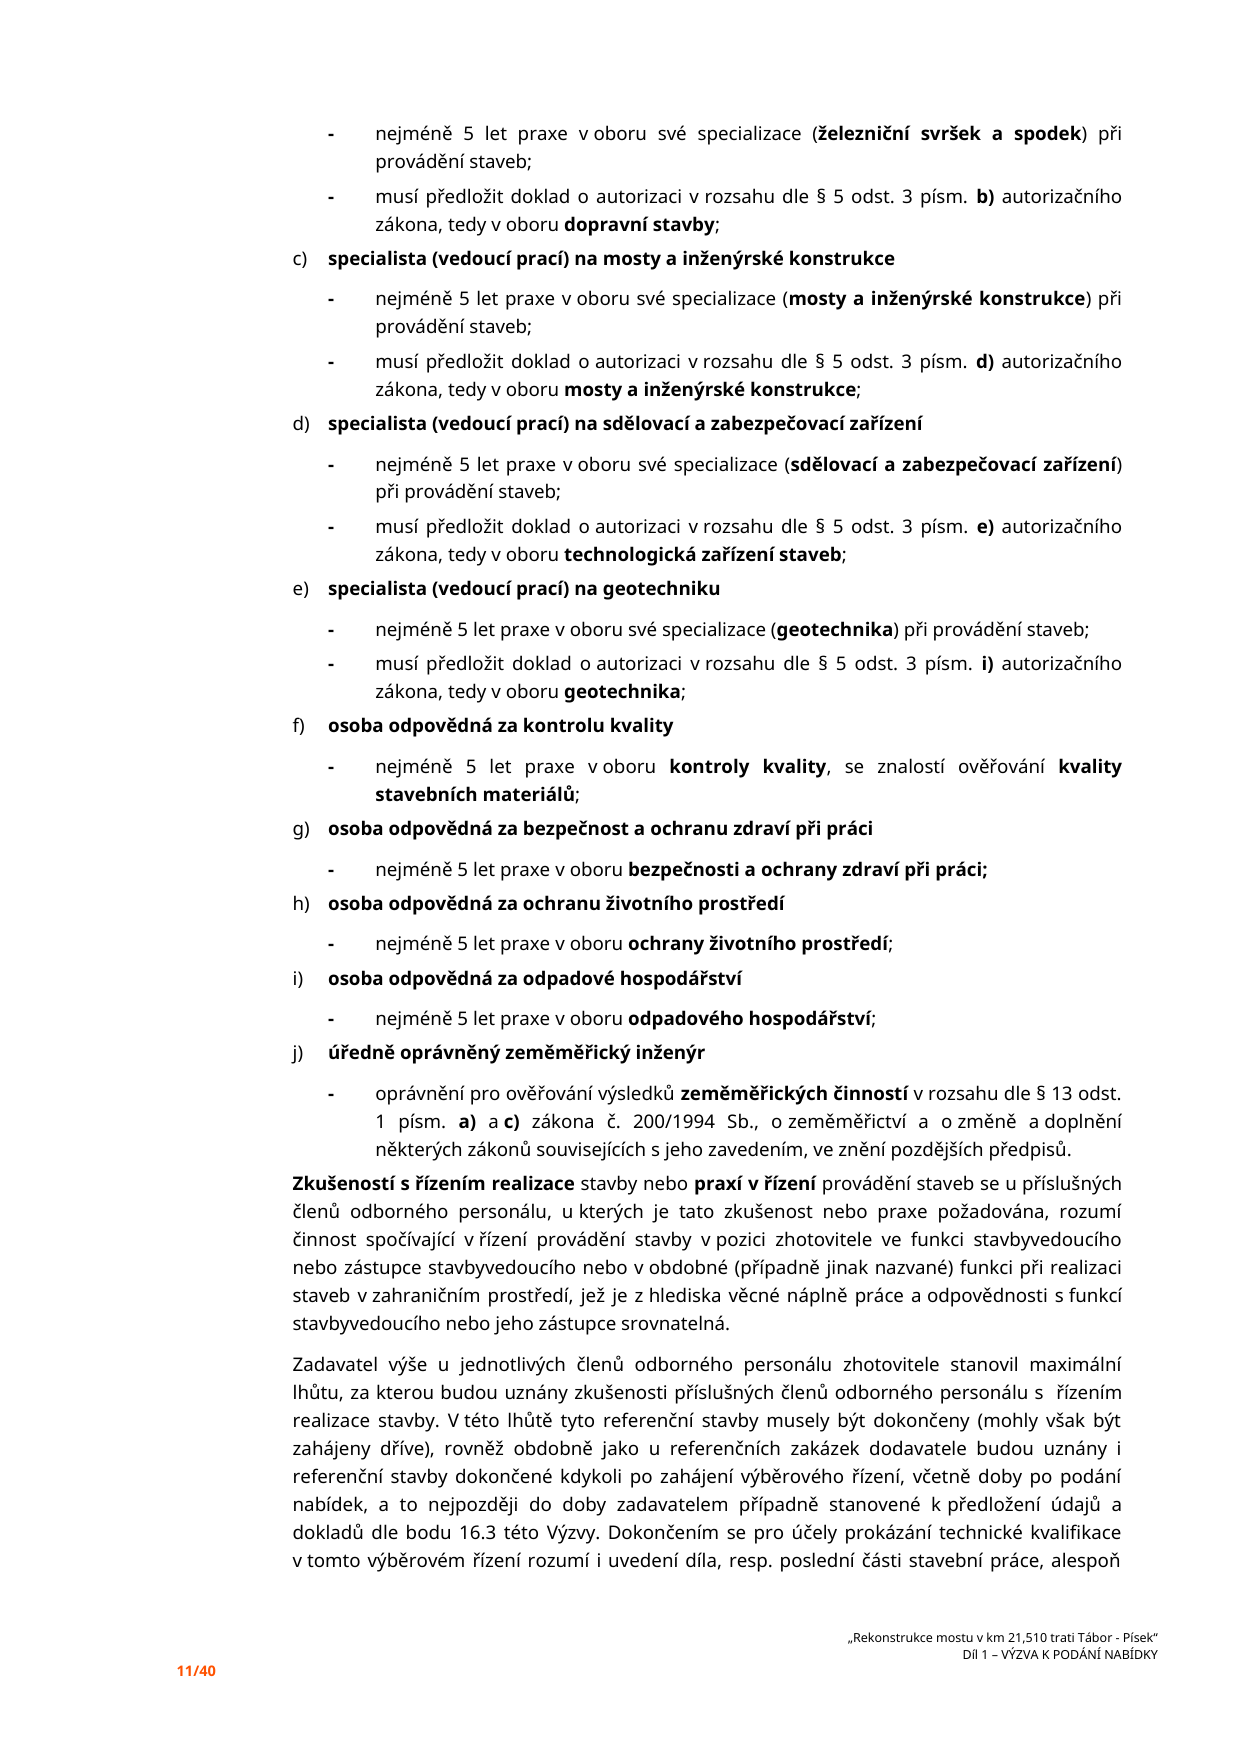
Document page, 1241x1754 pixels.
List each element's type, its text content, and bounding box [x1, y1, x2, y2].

text oprávnění pro ověřování výsledků zeměměřických činností v rozsahu dle § 13 odst. 1 písm. a) a c) zákona č. 200/1994 Sb., o zeměměřictví a o změně a doplnění některých zákonů souvisejících s jeho zavedením, ve znění pozdějších předpisů. [328, 1080, 1122, 1162]
text nejméně 5 let praxe v oboru odpadového hospodářství; [328, 1005, 1122, 1031]
text nejméně 5 let praxe v oboru ochrany životního prostředí; [328, 931, 1122, 956]
text nejméně 5 let praxe v oboru své specializace (sdělovací a zabezpečovací zařízení) při provádění staveb; [328, 451, 1122, 504]
text specialista (vedoucí prací) na geotechniku [292, 575, 1122, 601]
text osoba odpovědná za ochranu životního prostředí [292, 890, 1122, 916]
text nejméně 5 let praxe v oboru své specializace (železniční svršek a spodek) při provádění staveb; [328, 121, 1122, 174]
text Zkušeností s řízením realizace stavby nebo praxí v řízení provádění staveb se u příslušných členů odborného personálu, u kterých je tato zkušenost nebo praxe požadována, rozumí činnost spočívající v řízení provádění stavby v pozici zhotovitele ve funkci stavbyvedoucího nebo zástupce stavbyvedoucího nebo v obdobné (případně jinak nazvané) funkci při realizaci staveb v zahraničním prostředí, jež je z hlediska věcné náplně práce a odpovědnosti s funkcí stavbyvedoucího nebo jeho zástupce srovnatelná. [292, 1171, 1122, 1336]
text osoba odpovědná za bezpečnost a ochranu zdraví při práci [292, 815, 1122, 841]
text nejméně 5 let praxe v oboru bezpečnosti a ochrany zdraví při práci; [328, 856, 1122, 881]
text nejméně 5 let praxe v oboru své specializace (mosty a inženýrské konstrukce) při provádění staveb; [328, 286, 1122, 339]
text specialista (vedoucí prací) na sdělovací a zabezpečovací zařízení [292, 410, 1122, 436]
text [292, 1351, 1122, 1573]
text musí předložit doklad o autorizaci v rozsahu dle § 5 odst. 3 písm. d) autorizačního zákona, tedy v oboru mosty a inženýrské konstrukce; [328, 348, 1122, 402]
text musí předložit doklad o autorizaci v rozsahu dle § 5 odst. 3 písm. e) autorizačního zákona, tedy v oboru technologická zařízení staveb; [328, 513, 1122, 567]
text osoba odpovědná za kontrolu kvality [292, 712, 1122, 738]
text úředně oprávněný zeměměřický inženýr [292, 1040, 1122, 1065]
text musí předložit doklad o autorizaci v rozsahu dle § 5 odst. 3 písm. b) autorizačního zákona, tedy v oboru dopravní stavby; [328, 183, 1122, 236]
text specialista (vedoucí prací) na mosty a inženýrské konstrukce [292, 245, 1122, 271]
text osoba odpovědná za odpadové hospodářství [292, 965, 1122, 990]
text nejméně 5 let praxe v oboru kontroly kvality, se znalostí ověřování kvality stavebních materiálů; [328, 753, 1122, 807]
text musí předložit doklad o autorizaci v rozsahu dle § 5 odst. 3 písm. i) autorizačního zákona, tedy v oboru geotechnika; [328, 650, 1122, 704]
text nejméně 5 let praxe v oboru své specializace (geotechnika) při provádění staveb; [328, 616, 1122, 641]
